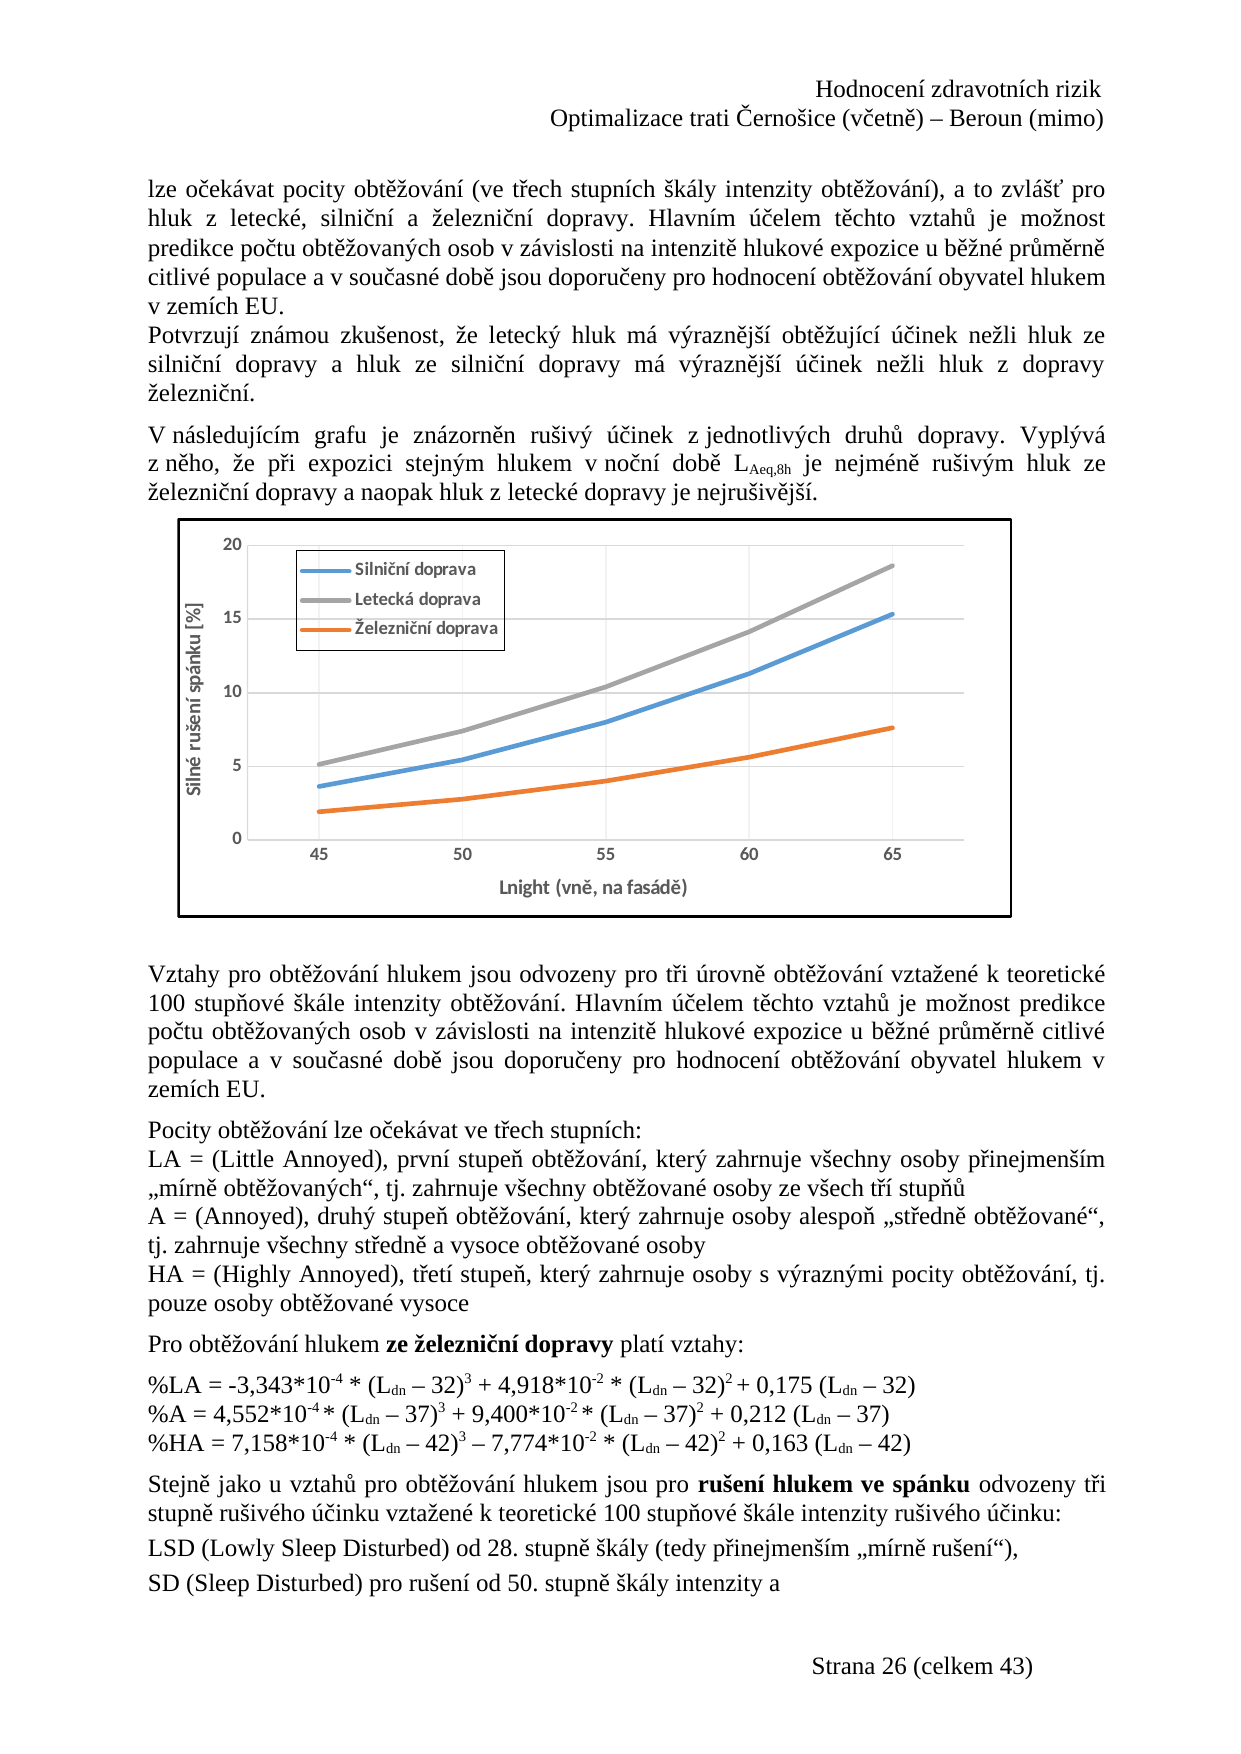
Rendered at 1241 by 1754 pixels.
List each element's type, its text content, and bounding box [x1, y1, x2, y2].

text Vztahy pro obtěžování hlukem jsou odvozeny pro tři úrovně obtěžování vztažené k teoretické 100 stupňové škále intenzity obtěžování. Hlavním účelem těchto vztahů je možnost predikce počtu obtěžovaných osob v závislosti na intenzitě hlukové expozice u běžné průměrně citlivé populace a v současné době jsou doporučeny pro hodnocení obtěžování obyvatel hlukem v zemích EU. [148, 959, 1106, 1103]
text %HA = 7,158*10-4 * (Ldn – 42)3 – 7,774*10-2 * (Ldn – 42)2 + 0,163 (Ldn – 42) [148, 1428, 1106, 1456]
text %LA = -3,343*10-4 * (Ldn – 32)3 + 4,918*10-2 * (Ldn – 32)2 + 0,175 (Ldn – 32) [148, 1370, 1106, 1399]
text Stejně jako u vztahů pro obtěžování hlukem jsou pro rušení hlukem ve spánku odvozeny tři stupně rušivého účinku vztažené k teoretické 100 stupňové škále intenzity rušivého účinku: [148, 1469, 1106, 1526]
text V následujícím grafu je znázorněn rušivý účinek z jednotlivých druhů dopravy. Vyplývá z něho, že při expozici stejným hlukem v noční době LAeq,8h je nejméně rušivým hluk ze železniční dopravy a naopak hluk z letecké dopravy je nejrušivější. [148, 420, 1106, 506]
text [148, 174, 1106, 320]
text Pocity obtěžování lze očekávat ve třech stupních: [148, 1115, 1106, 1144]
text A = (Annoyed), druhý stupeň obtěžování, který zahrnuje osoby alespoň „středně obtěžované“, tj. zahrnuje všechny středně a vysoce obtěžované osoby [148, 1201, 1106, 1259]
text LSD (Lowly Sleep Disturbed) od 28. stupně škály (tedy přinejmenším „mírně rušení“), [148, 1533, 1106, 1561]
text SD (Sleep Disturbed) pro rušení od 50. stupně škály intenzity a [148, 1568, 1106, 1596]
text HA = (Highly Annoyed), třetí stupeň, který zahrnuje osoby s výraznými pocity obtěžování, tj. pouze osoby obtěžované vysoce [148, 1259, 1106, 1316]
text Pro obtěžování hlukem ze železniční dopravy platí vztahy: [148, 1329, 1106, 1358]
text Potvrzují známou zkušenost, že letecký hluk má výraznější obtěžující účinek nežli hluk ze silniční dopravy a hluk ze silniční dopravy má výraznější účinek nežli hluk z dopravy železniční. [148, 320, 1106, 407]
text LA = (Little Annoyed), první stupeň obtěžování, který zahrnuje všechny osoby přinejmenším „mírně obtěžovaných“, tj. zahrnuje všechny obtěžované osoby ze všech tří stupňů [148, 1144, 1106, 1201]
text %A = 4,552*10-4 * (Ldn – 37)3 + 9,400*10-2 * (Ldn – 37)2 + 0,212 (Ldn – 37) [148, 1399, 1106, 1428]
